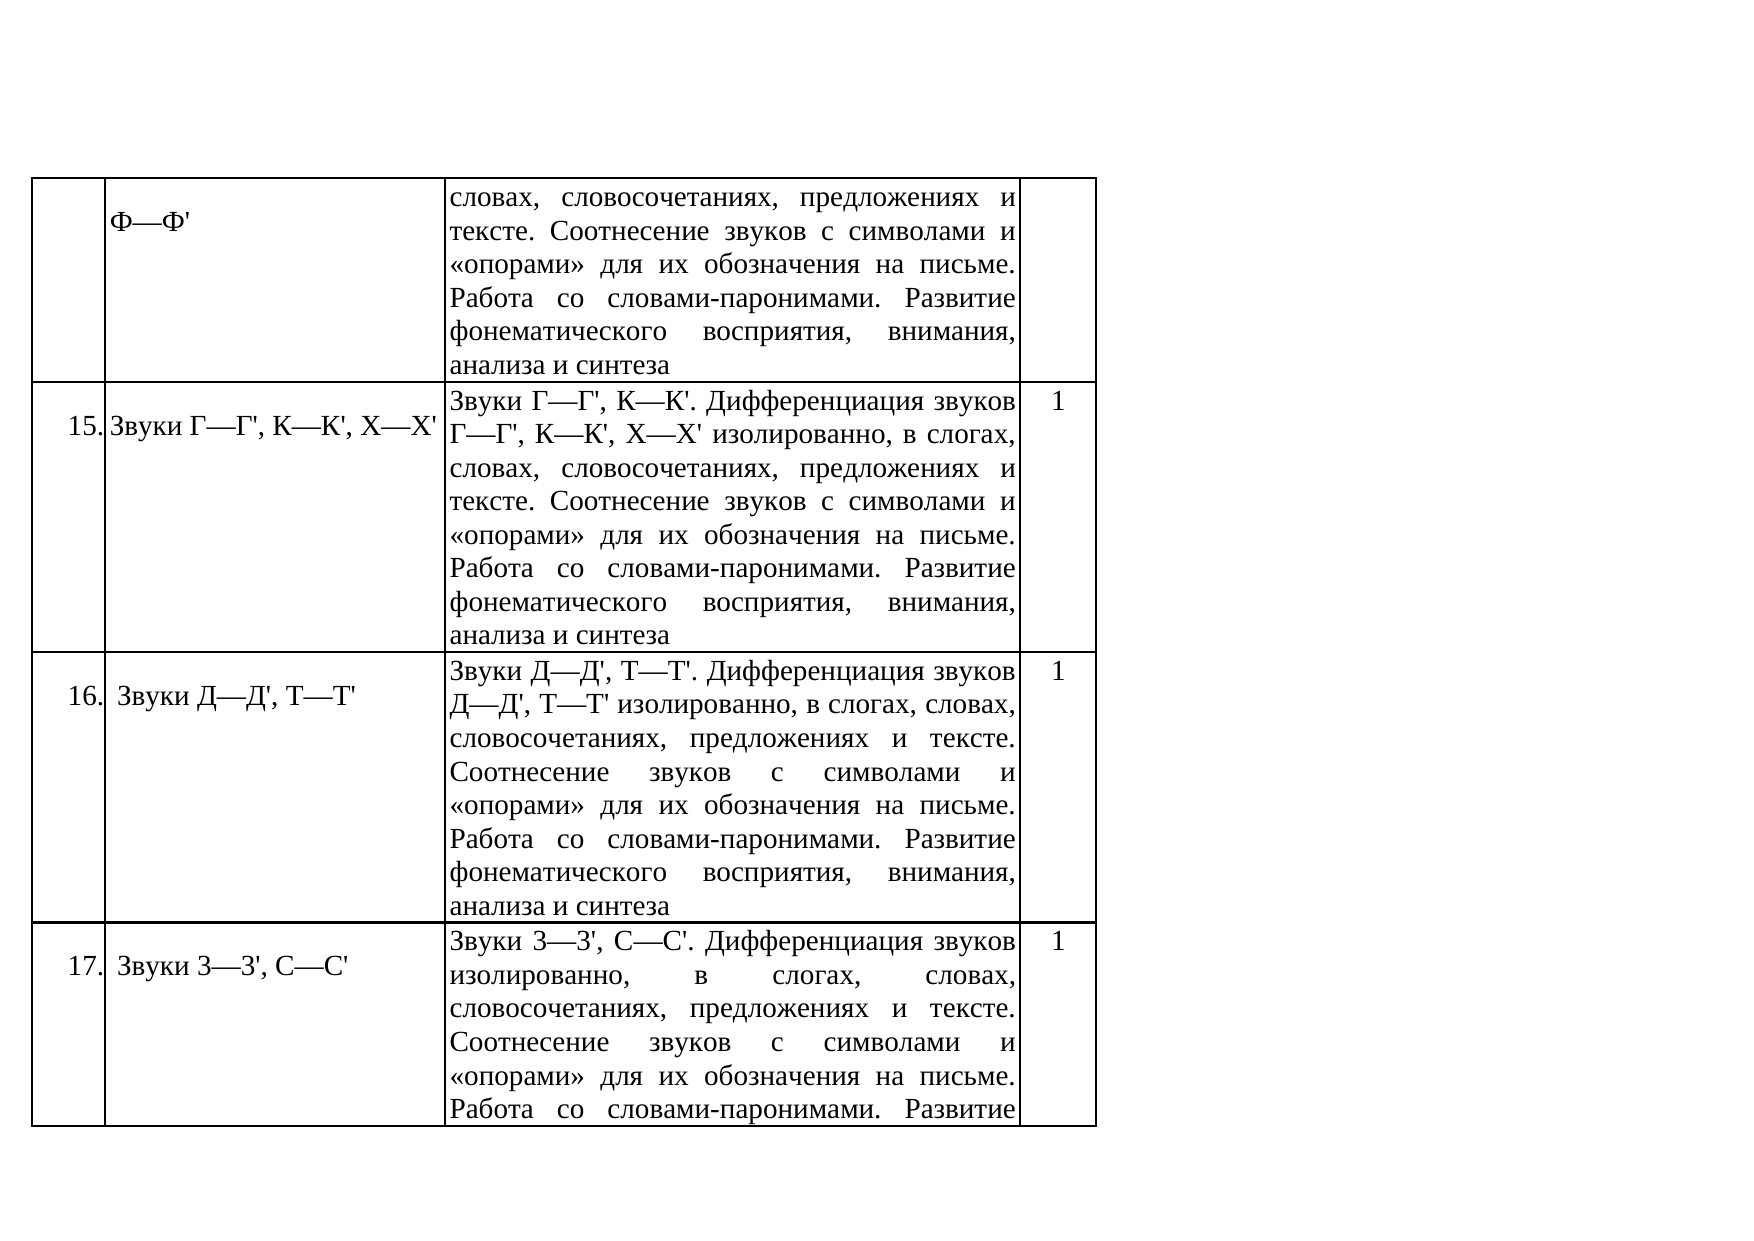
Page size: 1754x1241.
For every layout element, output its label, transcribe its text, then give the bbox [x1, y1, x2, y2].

table_cell Звуки 3—3', С—С' [106, 924, 444, 1125]
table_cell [446, 179, 1019, 381]
table_cell [33, 179, 104, 381]
table_cell Звуки Д—Д', Т—Т' [106, 653, 444, 921]
table_cell Звуки Г—Г', К—К'. Дифференциация звуков Г—Г', К—К', X—X' изолированно, в слогах, словах, словосочетаниях, предложениях и тексте. Соотнесение звуков с символами и «опорами» для их обозначения на письме. Работа со словами-паронимами. Развитие фонематического восприятия, внимания, анализа и синтеза [446, 383, 1019, 651]
table_cell [33, 924, 104, 1125]
table_cell Звуки В-В', Ф—Ф' [106, 179, 444, 381]
table_cell 1 [1021, 924, 1095, 1125]
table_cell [446, 924, 1019, 1125]
table_cell [33, 653, 104, 921]
table_cell 1 [1021, 653, 1095, 921]
table_cell 1 [1021, 383, 1095, 651]
table_cell 1 [1021, 179, 1095, 381]
table_cell [33, 383, 104, 651]
table_cell Звуки Г—Г', К—К', Х—Х' [106, 383, 444, 651]
table_cell Звуки Д—Д', Т—Т'. Дифференциация звуков Д—Д', Т—Т' изолированно, в слогах, словах, словосочетаниях, предложениях и тексте. Соотнесение звуков с символами и «опорами» для их обозначения на письме. Работа со словами-паронимами. Развитие фонематического восприятия, внимания, анализа и синтеза [446, 653, 1019, 921]
